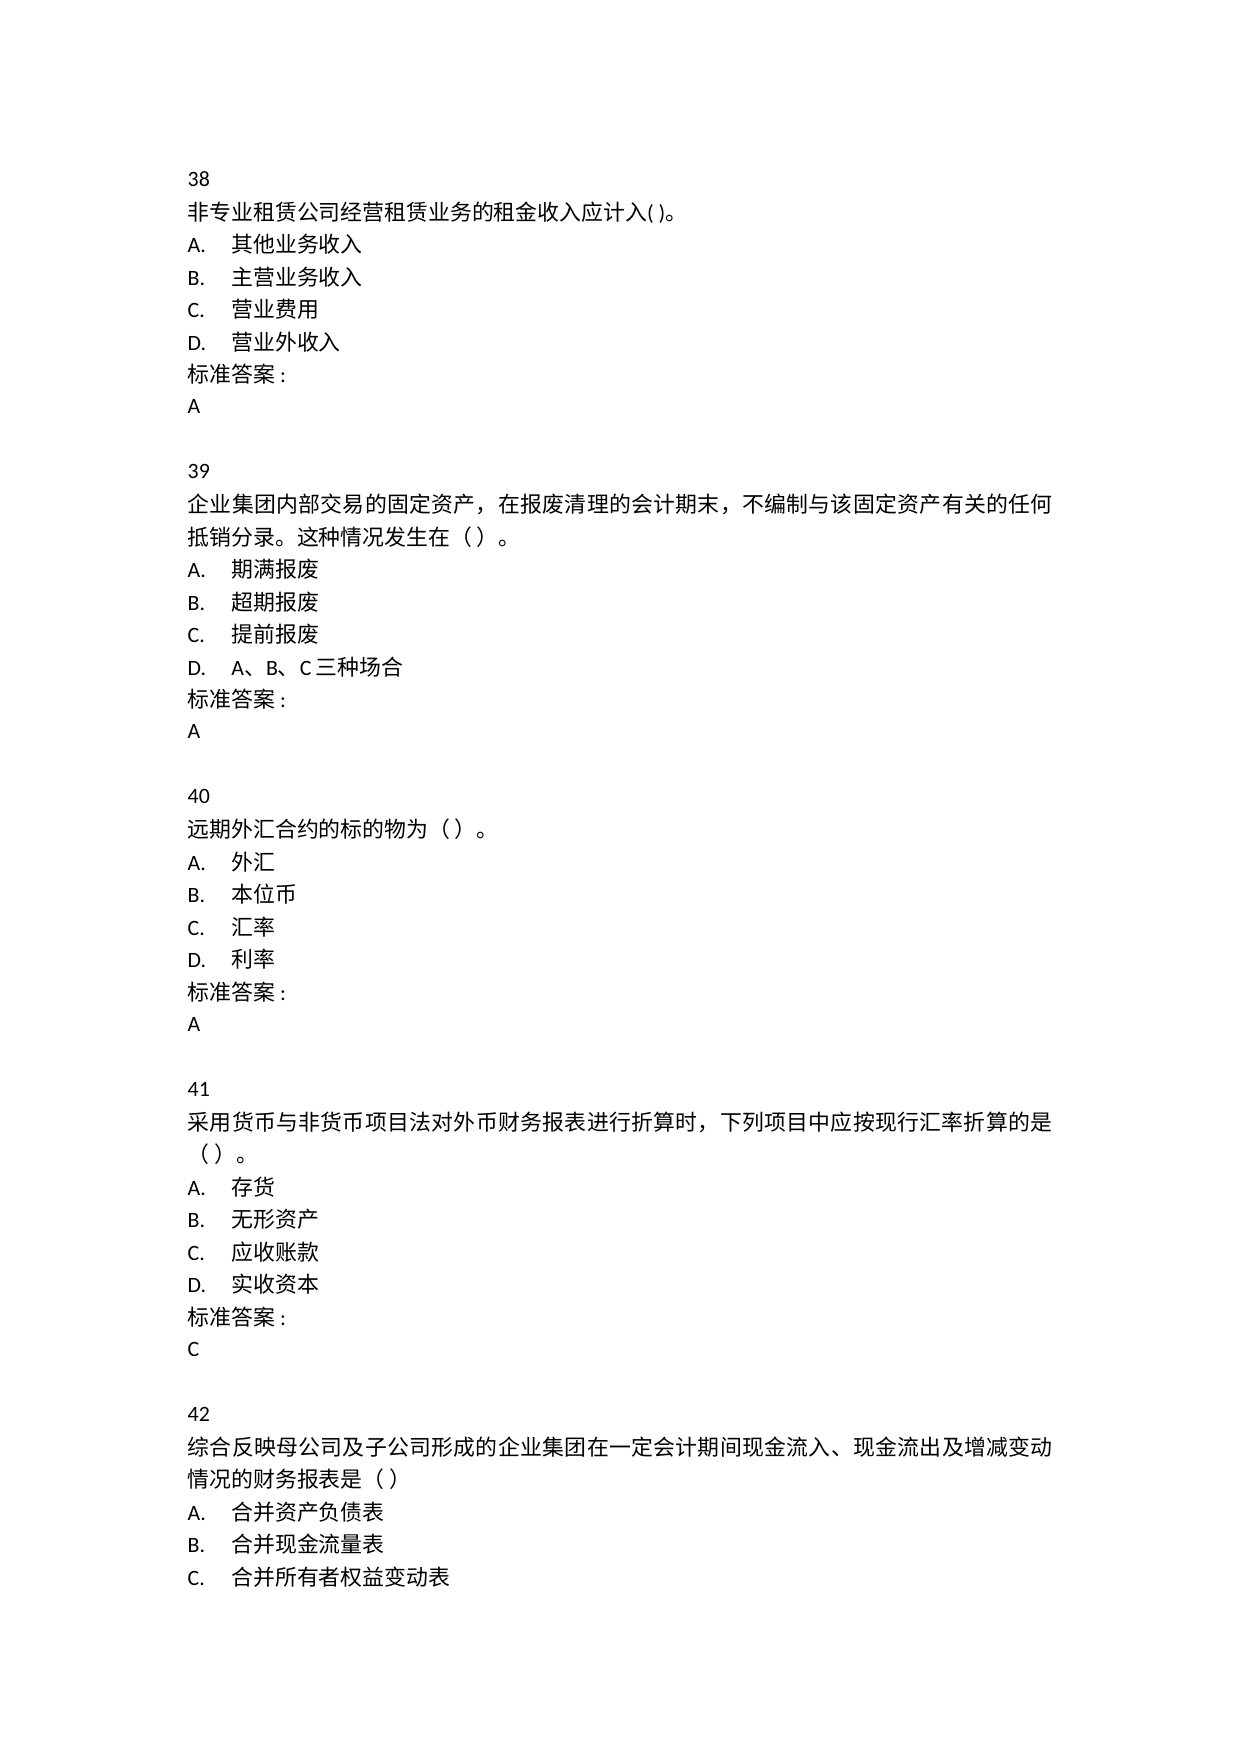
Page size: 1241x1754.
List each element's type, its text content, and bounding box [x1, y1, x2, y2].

text C [187, 1332, 1053, 1364]
text 41 [187, 1072, 1053, 1104]
text C. 营业费用 [187, 292, 1053, 324]
text A [187, 1007, 1053, 1039]
text 企业集团内部交易的固定资产，在报废清理的会计期末，不编制与该固定资产有关的任何抵销分录。这种情况发生在（ ）。 [187, 487, 1053, 552]
text A. 其他业务收入 [187, 227, 1053, 259]
text A. 期满报废 [187, 552, 1053, 584]
text B. 超期报废 [187, 584, 1053, 617]
text A [187, 389, 1053, 422]
text 38 [187, 162, 1053, 194]
text C. 应收账款 [187, 1234, 1053, 1267]
text C. 合并所有者权益变动表 [187, 1559, 1053, 1592]
text 非专业租赁公司经营租赁业务的租金收入应计入( )。 [187, 194, 1053, 227]
text 综合反映母公司及子公司形成的企业集团在一定会计期间现金流入、现金流出及增减变动情况的财务报表是（ ） [187, 1429, 1053, 1494]
text C. 提前报废 [187, 617, 1053, 649]
text A. 外汇 [187, 844, 1053, 877]
text C. 汇率 [187, 909, 1053, 942]
text B. 合并现金流量表 [187, 1527, 1053, 1559]
text B. 主营业务收入 [187, 259, 1053, 292]
text 远期外汇合约的标的物为（ ）。 [187, 812, 1053, 844]
text 39 [187, 454, 1053, 487]
text B. 本位币 [187, 877, 1053, 909]
text B. 无形资产 [187, 1202, 1053, 1234]
text 42 [187, 1397, 1053, 1429]
text D. A、B、C三种场合 [187, 649, 1053, 682]
text A. 合并资产负债表 [187, 1494, 1053, 1527]
text A [187, 714, 1053, 747]
text D. 利率 [187, 942, 1053, 974]
text D. 营业外收入 [187, 324, 1053, 357]
text 标准答案 : [187, 974, 1053, 1007]
text 40 [187, 779, 1053, 812]
text 标准答案 : [187, 1299, 1053, 1332]
text 采用货币与非货币项目法对外币财务报表进行折算时，下列项目中应按现行汇率折算的是（ ）。 [187, 1104, 1053, 1169]
text D. 实收资本 [187, 1267, 1053, 1299]
text 标准答案 : [187, 682, 1053, 714]
text A. 存货 [187, 1169, 1053, 1202]
text 标准答案 : [187, 357, 1053, 389]
